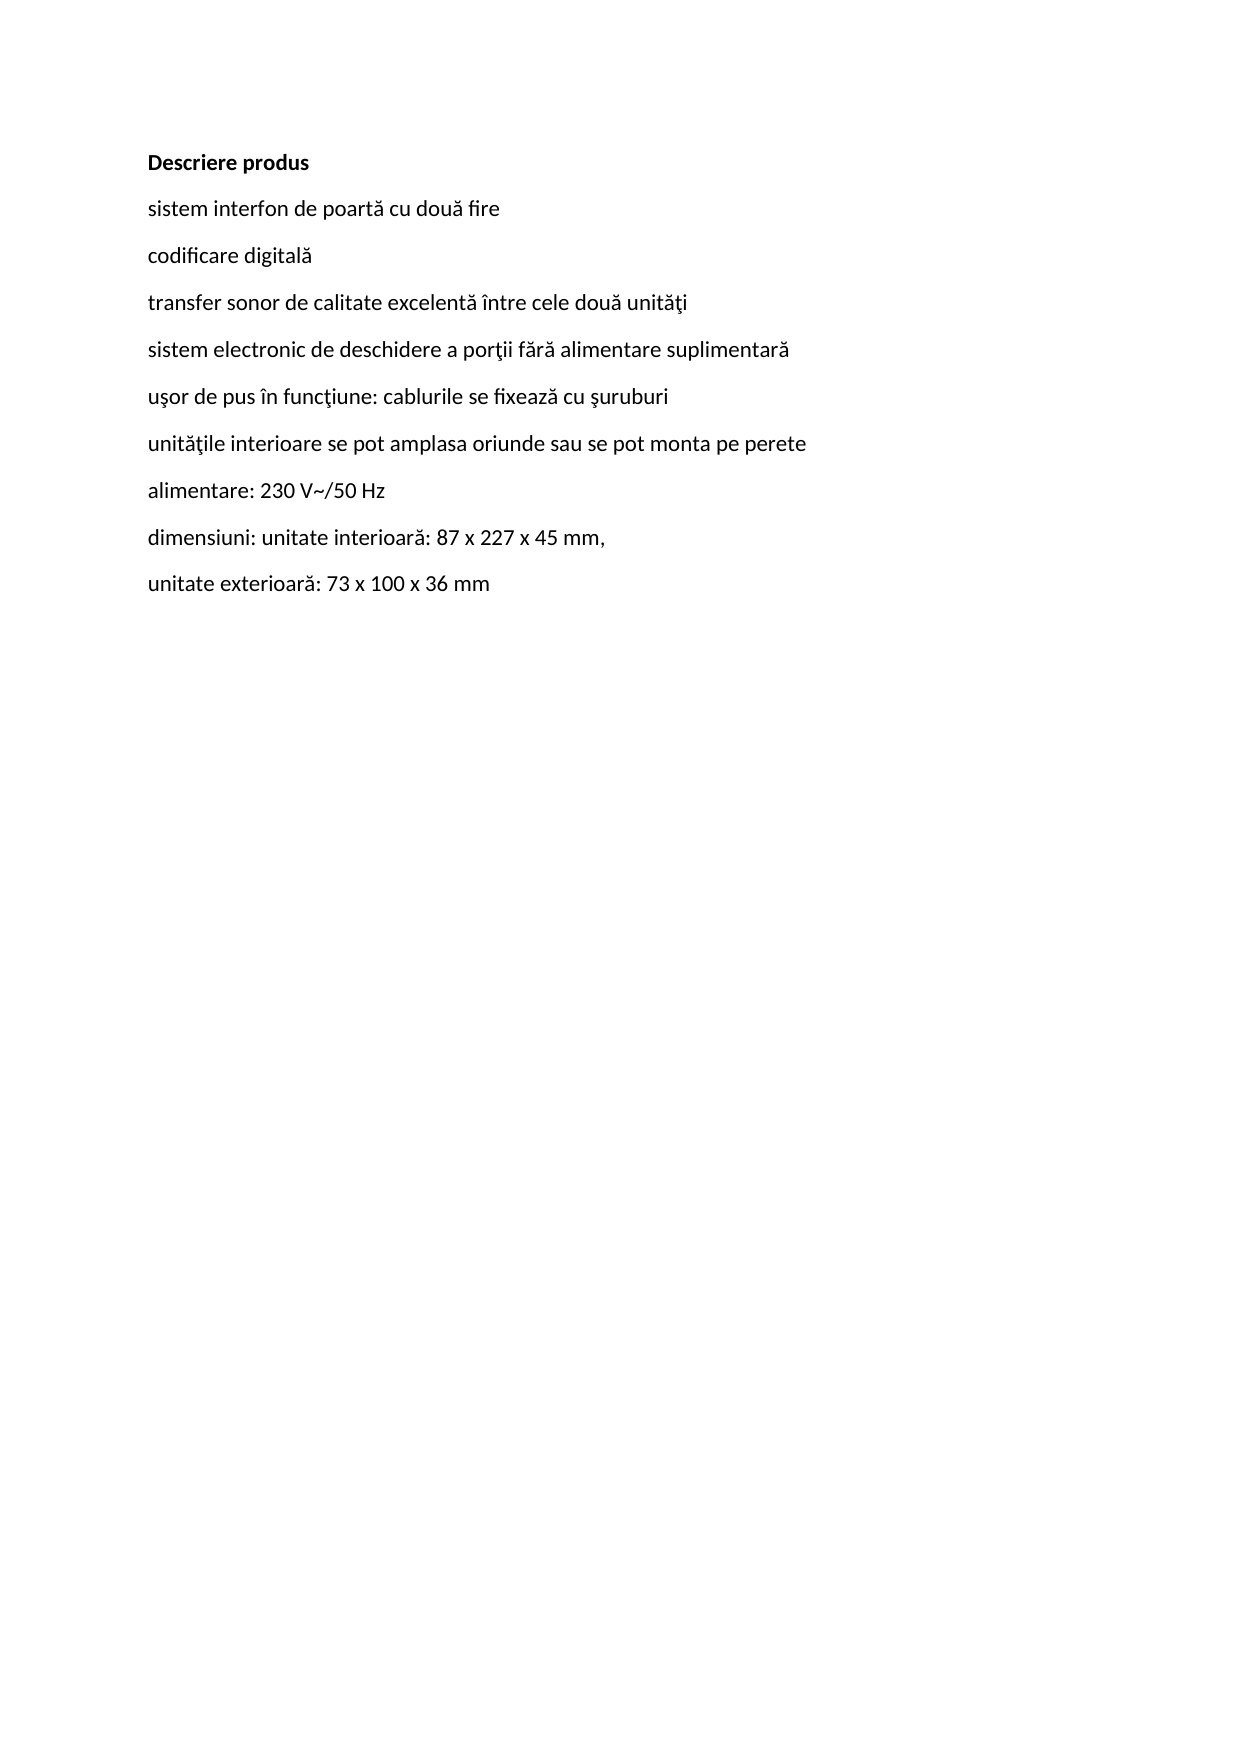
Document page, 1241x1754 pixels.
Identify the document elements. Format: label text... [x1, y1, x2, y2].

text codificare digitală [148, 241, 1093, 269]
text sistem interfon de poartă cu două fire [148, 194, 1093, 222]
text alimentare: 230 V~/50 Hz [148, 476, 1093, 504]
text unitate exterioară: 73 x 100 x 36 mm [148, 569, 1093, 597]
text Descriere produs [148, 148, 1093, 176]
text uşor de pus în funcţiune: cablurile se fixează cu şuruburi [148, 382, 1093, 410]
text unităţile interioare se pot amplasa oriunde sau se pot monta pe perete [148, 429, 1093, 457]
text dimensiuni: unitate interioară: 87 x 227 x 45 mm, [148, 523, 1093, 551]
text sistem electronic de deschidere a porţii fără alimentare suplimentară [148, 335, 1093, 363]
text transfer sonor de calitate excelentă între cele două unităţi [148, 288, 1093, 316]
